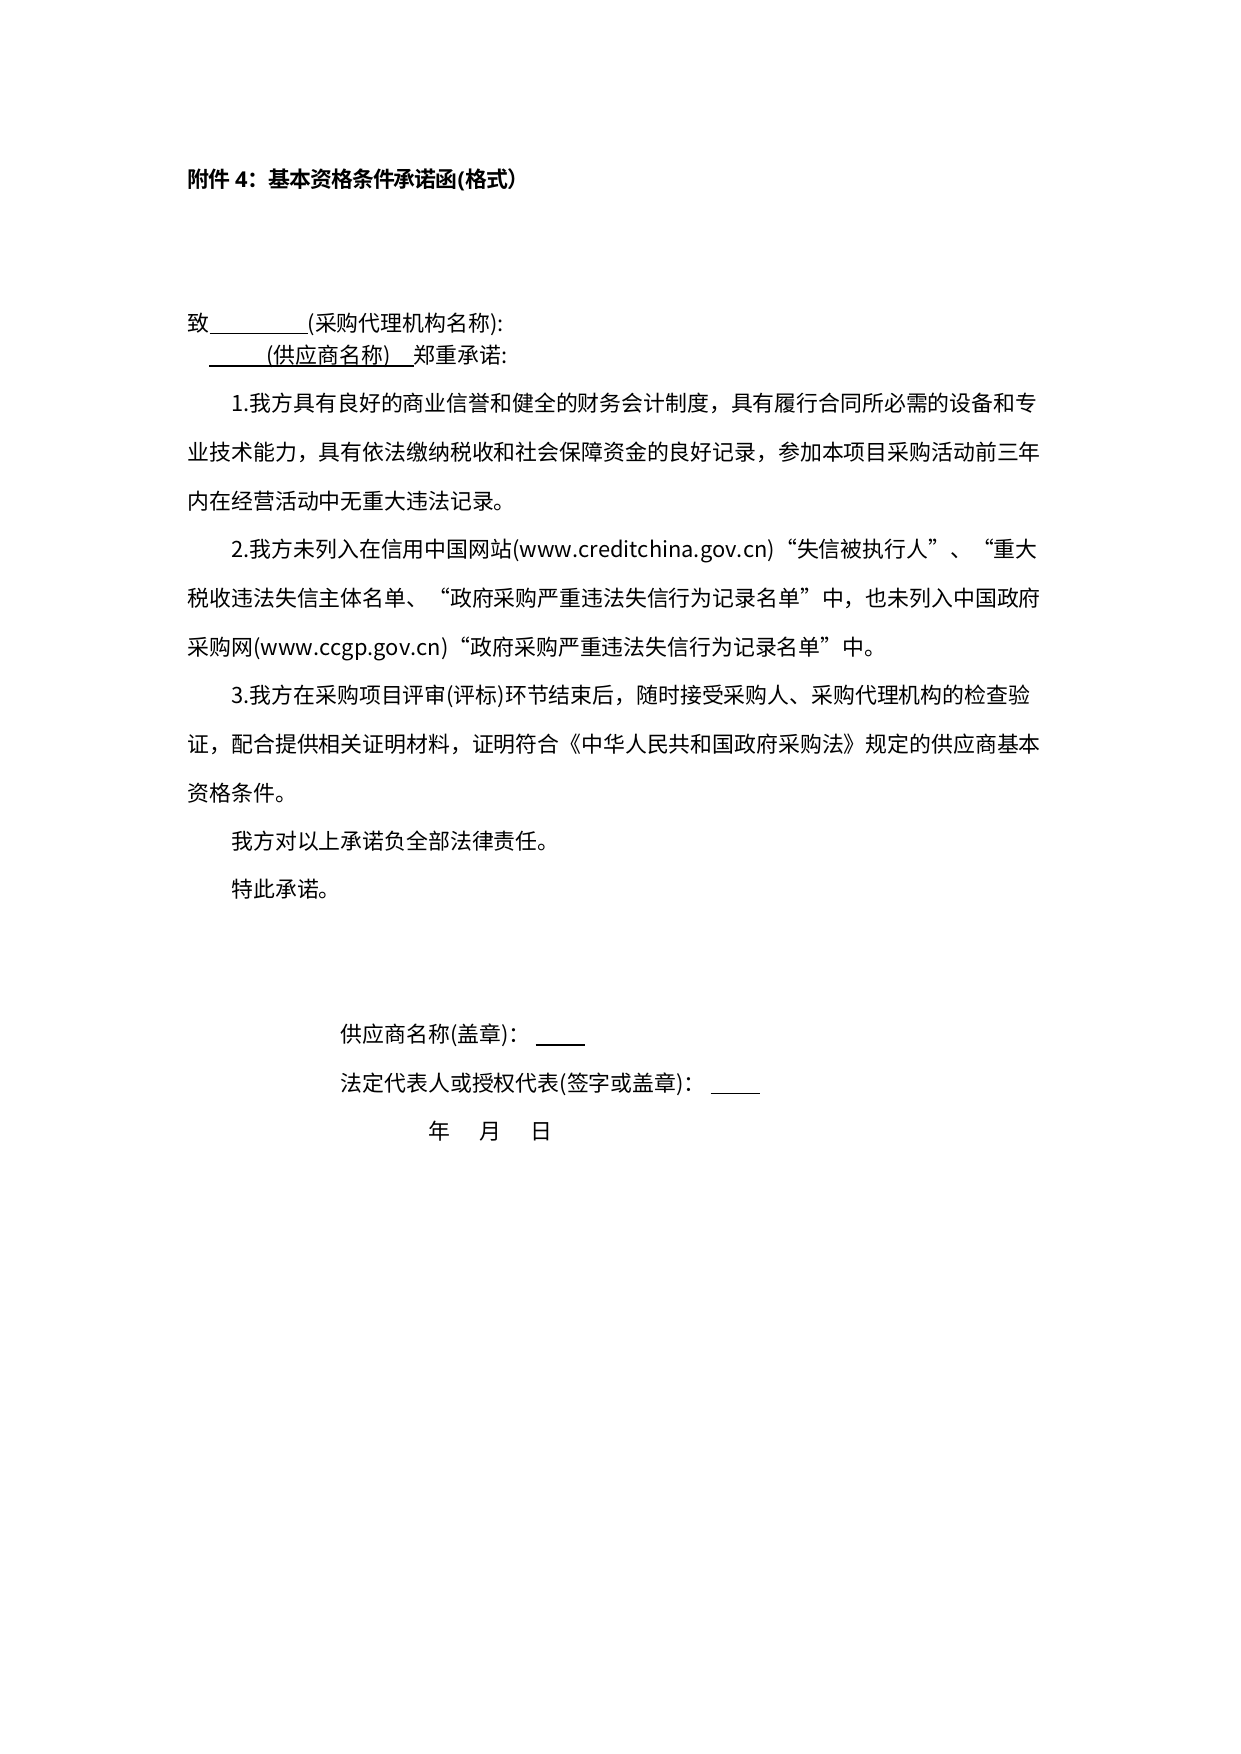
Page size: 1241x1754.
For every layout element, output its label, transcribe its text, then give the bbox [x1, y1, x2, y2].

text 法定代表人或授权代表(签字或盖章)： [187, 1065, 1053, 1098]
text 2.我方未列入在信用中国网站(www.creditchina.gov.cn)“失信被执行人”、“重大税收违法失信主体名单、“政府采购严重违法失信行为记录名单”中，也未列入中国政府采购网(www.ccgp.gov.cn)“政府采购严重违法失信行为记录名单”中。 [187, 532, 1053, 662]
text 致 (采购代理机构名称): [187, 305, 1053, 338]
text 附件4：基本资格条件承诺函(格式） [187, 162, 1053, 194]
text 供应商名称(盖章)： [187, 1017, 1053, 1049]
text 我方对以上承诺负全部法律责任。 [187, 823, 1053, 856]
text 特此承诺。 [187, 872, 1053, 904]
text 年 月 日 [187, 1113, 1053, 1146]
text (供应商名称) 郑重承诺: [187, 338, 1053, 370]
text 1.我方具有良好的商业信誉和健全的财务会计制度，具有履行合同所必需的设备和专业技术能力，具有依法缴纳税收和社会保障资金的良好记录，参加本项目采购活动前三年内在经营活动中无重大违法记录。 [187, 386, 1053, 516]
text 3.我方在采购项目评审(评标)环节结束后，随时接受采购人、采购代理机构的检查验证，配合提供相关证明材料，证明符合《中华人民共和国政府采购法》规定的供应商基本资格条件。 [187, 678, 1053, 808]
